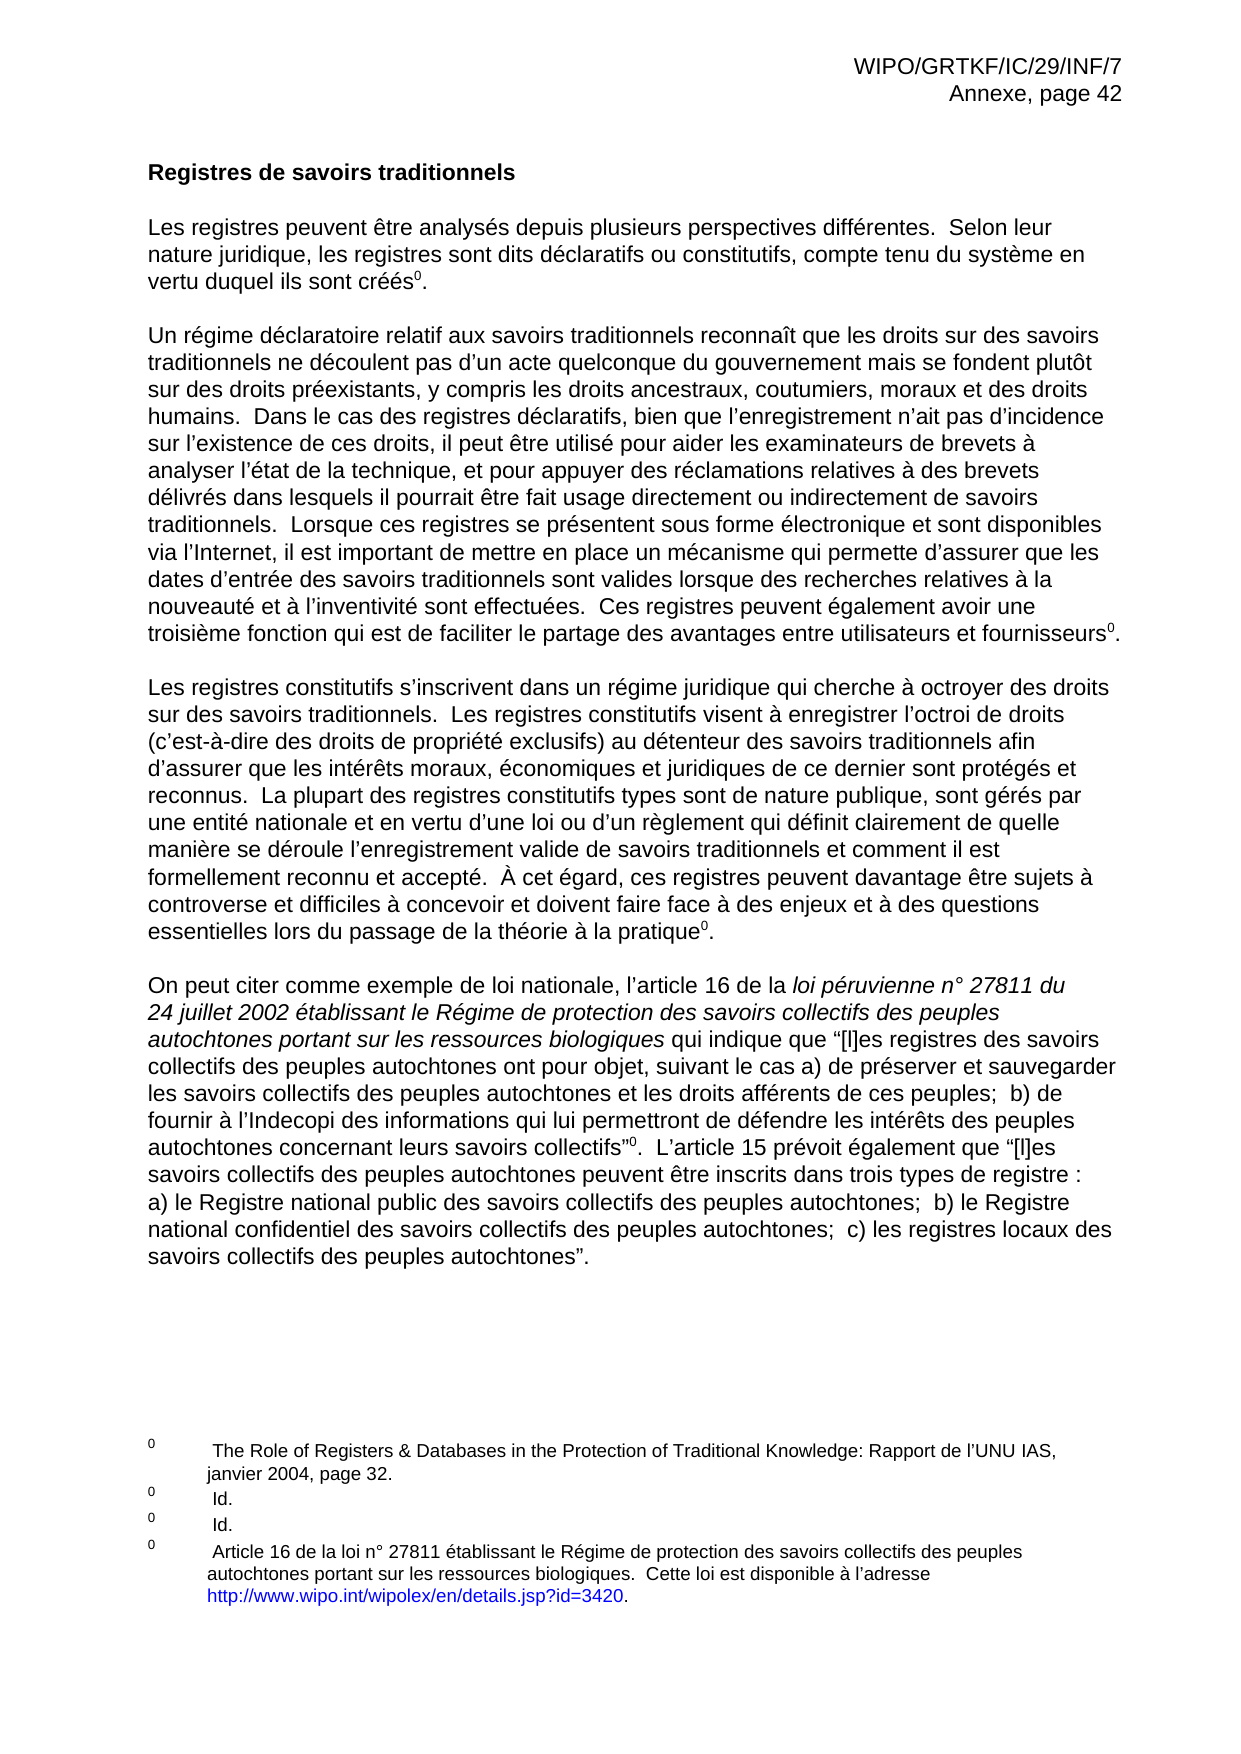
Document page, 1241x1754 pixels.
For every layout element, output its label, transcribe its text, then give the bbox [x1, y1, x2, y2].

text Un régime déclaratoire relatif aux savoirs traditionnels reconnaît que les droits sur des savoirs traditionnels ne découlent pas d’un acte quelconque du gouvernement mais se fondent plutôt sur des droits préexistants, y compris les droits ancestraux, coutumiers, moraux et des droits humains. Dans le cas des registres déclaratifs, bien que l’enregistrement n’ait pas d’incidence sur l’existence de ces droits, il peut être utilisé pour aider les examinateurs de brevets à analyser l’état de la technique, et pour appuyer des réclamations relatives à des brevets délivrés dans lesquels il pourrait être fait usage directement ou indirectement de savoirs traditionnels. Lorsque ces registres se présentent sous forme électronique et sont disponibles via l’Internet, il est important de mettre en place un mécanisme qui permette d’assurer que les dates d’entrée des savoirs traditionnels sont valides lorsque des recherches relatives à la nouveauté et à l’inventivité sont effectuées. Ces registres peuvent également avoir une troisième fonction qui est de faciliter le partage des avantages entre utilisateurs et fournisseurs. [148, 321, 1122, 646]
text Les registres constitutifs s’inscrivent dans un régime juridique qui cherche à octroyer des droits sur des savoirs traditionnels. Les registres constitutifs visent à enregistrer l’octroi de droits (c’est-à-dire des droits de propriété exclusifs) au détenteur des savoirs traditionnels afin d’assurer que les intérêts moraux, économiques et juridiques de ce dernier sont protégés et reconnus. La plupart des registres constitutifs types sont de nature publique, sont gérés par une entité nationale et en vertu d’une loi ou d’un règlement qui définit clairement de quelle manière se déroule l’enregistrement valide de savoirs traditionnels et comment il est formellement reconnu et accepté. À cet égard, ces registres peuvent davantage être sujets à controverse et difficiles à concevoir et doivent faire face à des enjeux et à des questions essentielles lors du passage de la théorie à la pratique. [148, 673, 1122, 944]
subtitle Registres de savoirs traditionnels [148, 158, 1122, 186]
text On peut citer comme exemple de loi nationale, l’article 16 de la loi péruvienne n° 27811 du 24 juillet 2002 établissant le Régime de protection des savoirs collectifs des peuples autochtones portant sur les ressources biologiques qui indique que “[l]es registres des savoirs collectifs des peuples autochtones ont pour objet, suivant le cas a) de préserver et sauvegarder les savoirs collectifs des peuples autochtones et les droits afférents de ces peuples; b) de fournir à l’Indecopi des informations qui lui permettront de défendre les intérêts des peuples autochtones concernant leurs savoirs collectifs”. L’article 15 prévoit également que “[l]es savoirs collectifs des peuples autochtones peuvent être inscrits dans trois types de registre : a) le Registre national public des savoirs collectifs des peuples autochtones; b) le Registre national confidentiel des savoirs collectifs des peuples autochtones; c) les registres locaux des savoirs collectifs des peuples autochtones”. [148, 971, 1122, 1269]
text Les registres peuvent être analysés depuis plusieurs perspectives différentes. Selon leur nature juridique, les registres sont dits déclaratifs ou constitutifs, compte tenu du système en vertu duquel ils sont créés. [148, 213, 1122, 294]
